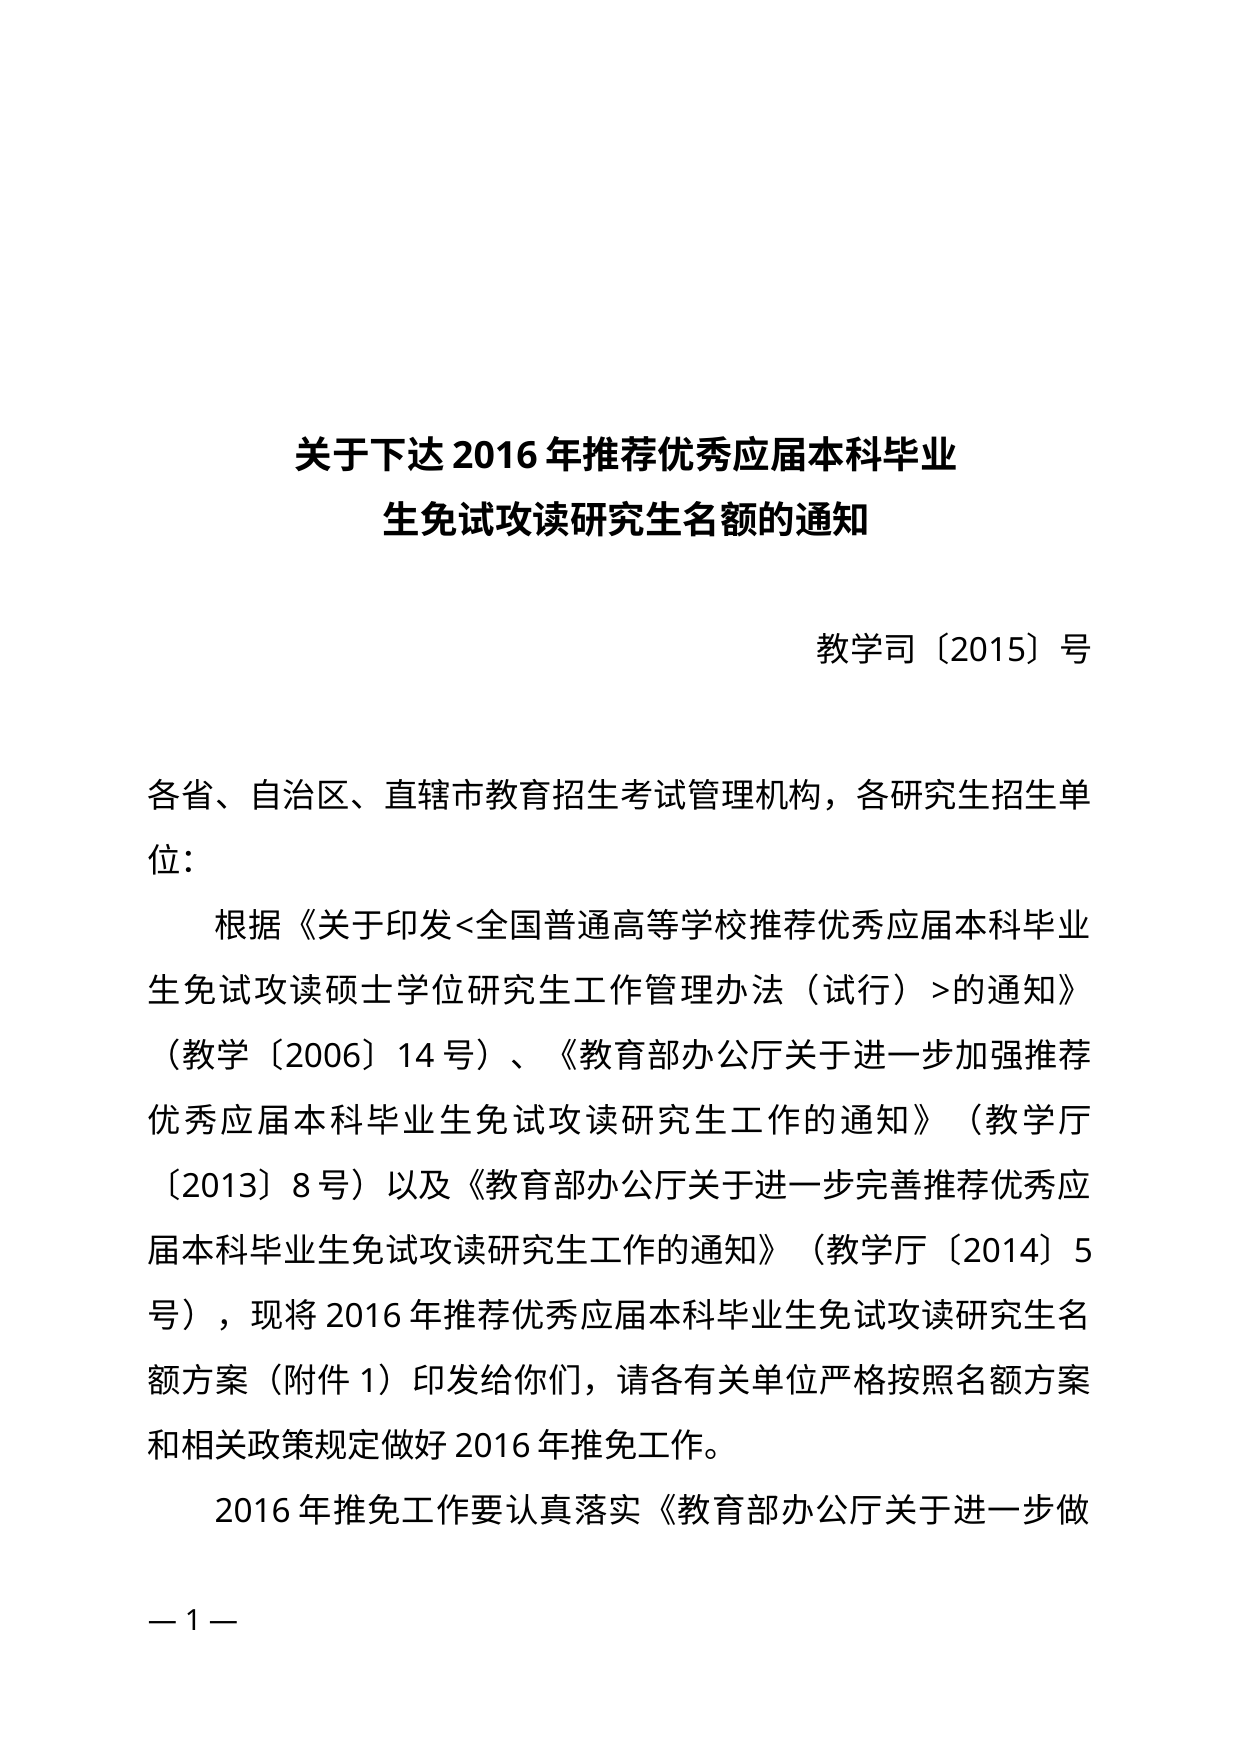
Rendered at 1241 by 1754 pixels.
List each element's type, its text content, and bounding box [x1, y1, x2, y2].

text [148, 1476, 1092, 1541]
text 关于下达2016年推荐优秀应届本科毕业生免试攻读研究生名额的通知 [279, 420, 973, 550]
text 根据《关于印发<全国普通高等学校推荐优秀应届本科毕业生免试攻读硕士学位研究生工作管理办法（试行）>的通知》（教学〔2006〕14号）、《教育部办公厅关于进一步加强推荐优秀应届本科毕业生免试攻读研究生工作的通知》（教学厅〔2013〕8号）以及《教育部办公厅关于进一步完善推荐优秀应届本科毕业生免试攻读研究生工作的通知》（教学厅〔2014〕5号），现将2016年推荐优秀应届本科毕业生免试攻读研究生名额方案（附件1）印发给你们，请各有关单位严格按照名额方案和相关政策规定做好2016年推免工作。 [148, 891, 1092, 1476]
text 各省、自治区、直辖市教育招生考试管理机构，各研究生招生单位： [148, 761, 1092, 891]
text 教学司〔2015〕号 [148, 615, 1092, 680]
